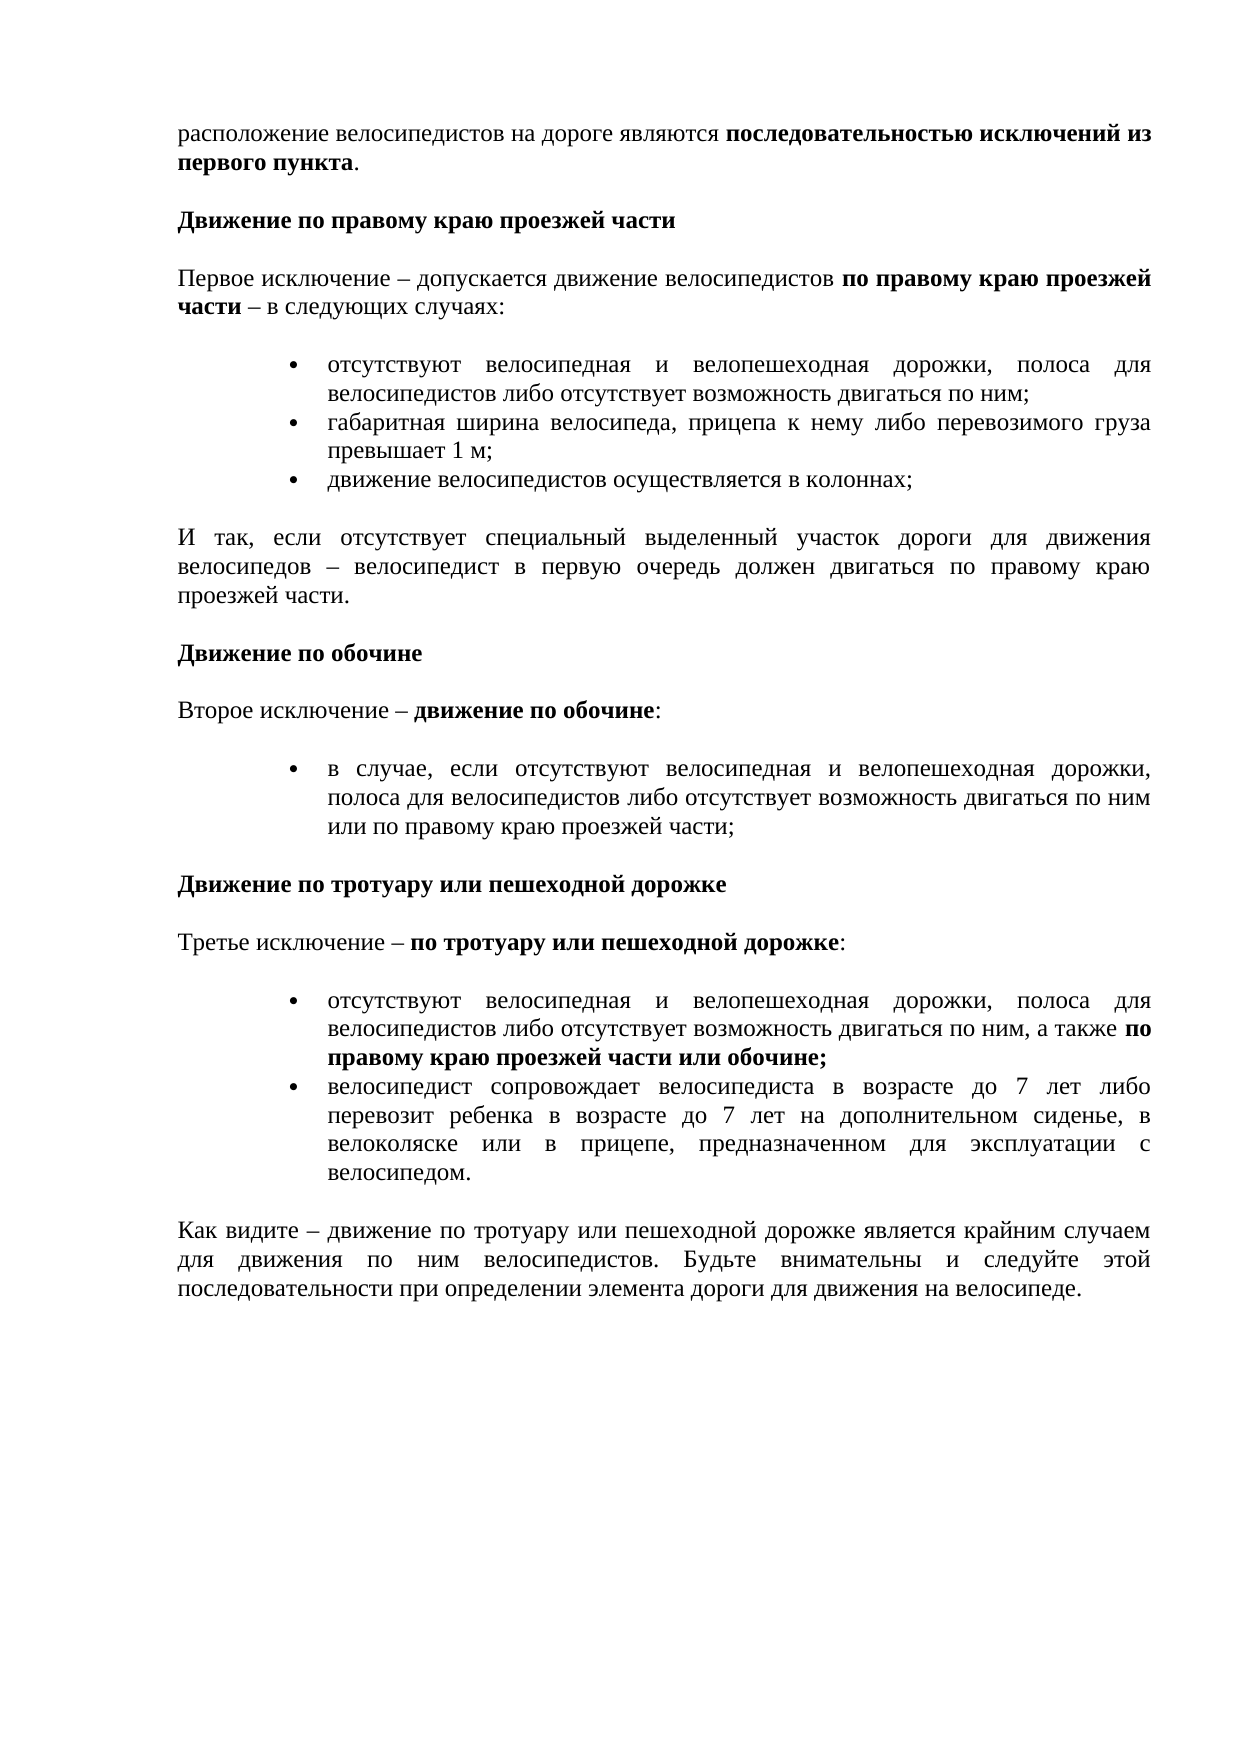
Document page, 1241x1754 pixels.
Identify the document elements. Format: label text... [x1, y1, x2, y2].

text Как видите – движение по тротуару или пешеходной дорожке является крайним случаем для движения по ним велосипедистов. Будьте внимательны и следуйте этой последовательности при определении элемента дороги для движения на велосипеде. [177, 1215, 1152, 1301]
list движение велосипедистов осуществляется в колоннах; [290, 464, 1152, 493]
list отсутствуют велосипедная и велопешеходная дорожки, полоса для велосипедистов либо отсутствует возможность двигаться по ним; [290, 349, 1152, 407]
text Движение по правому краю проезжей части [177, 205, 1152, 233]
text Движение по обочине [177, 638, 1152, 666]
text Второе исключение – движение по обочине: [177, 696, 1152, 724]
list велосипедист сопровождает велосипедиста в возрасте до 7 лет либо перевозит ребенка в возрасте до 7 лет на дополнительном сиденье, в велоколяске или в прицепе, предназначенном для эксплуатации с велосипедом. [290, 1071, 1152, 1186]
text Первое исключение – допускается движение велосипедистов по правому краю проезжей части – в следующих случаях: [177, 263, 1152, 320]
text Третье исключение – по тротуару или пешеходной дорожке: [177, 927, 1152, 956]
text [177, 118, 1152, 176]
text И так, если отсутствует специальный выделенный участок дороги для движения велосипедов – велосипедист в первую очередь должен двигаться по правому краю проезжей части. [177, 522, 1152, 608]
text Движение по тротуару или пешеходной дорожке [177, 869, 1152, 898]
list габаритная ширина велосипеда, прицепа к нему либо перевозимого груза превышает 1 м; [290, 407, 1152, 464]
list отсутствуют велосипедная и велопешеходная дорожки, полоса для велосипедистов либо отсутствует возможность двигаться по ним, а также по правому краю проезжей части или обочине; [290, 985, 1152, 1071]
list в случае, если отсутствуют велосипедная и велопешеходная дорожки, полоса для велосипедистов либо отсутствует возможность двигаться по ним или по правому краю проезжей части; [290, 753, 1152, 840]
